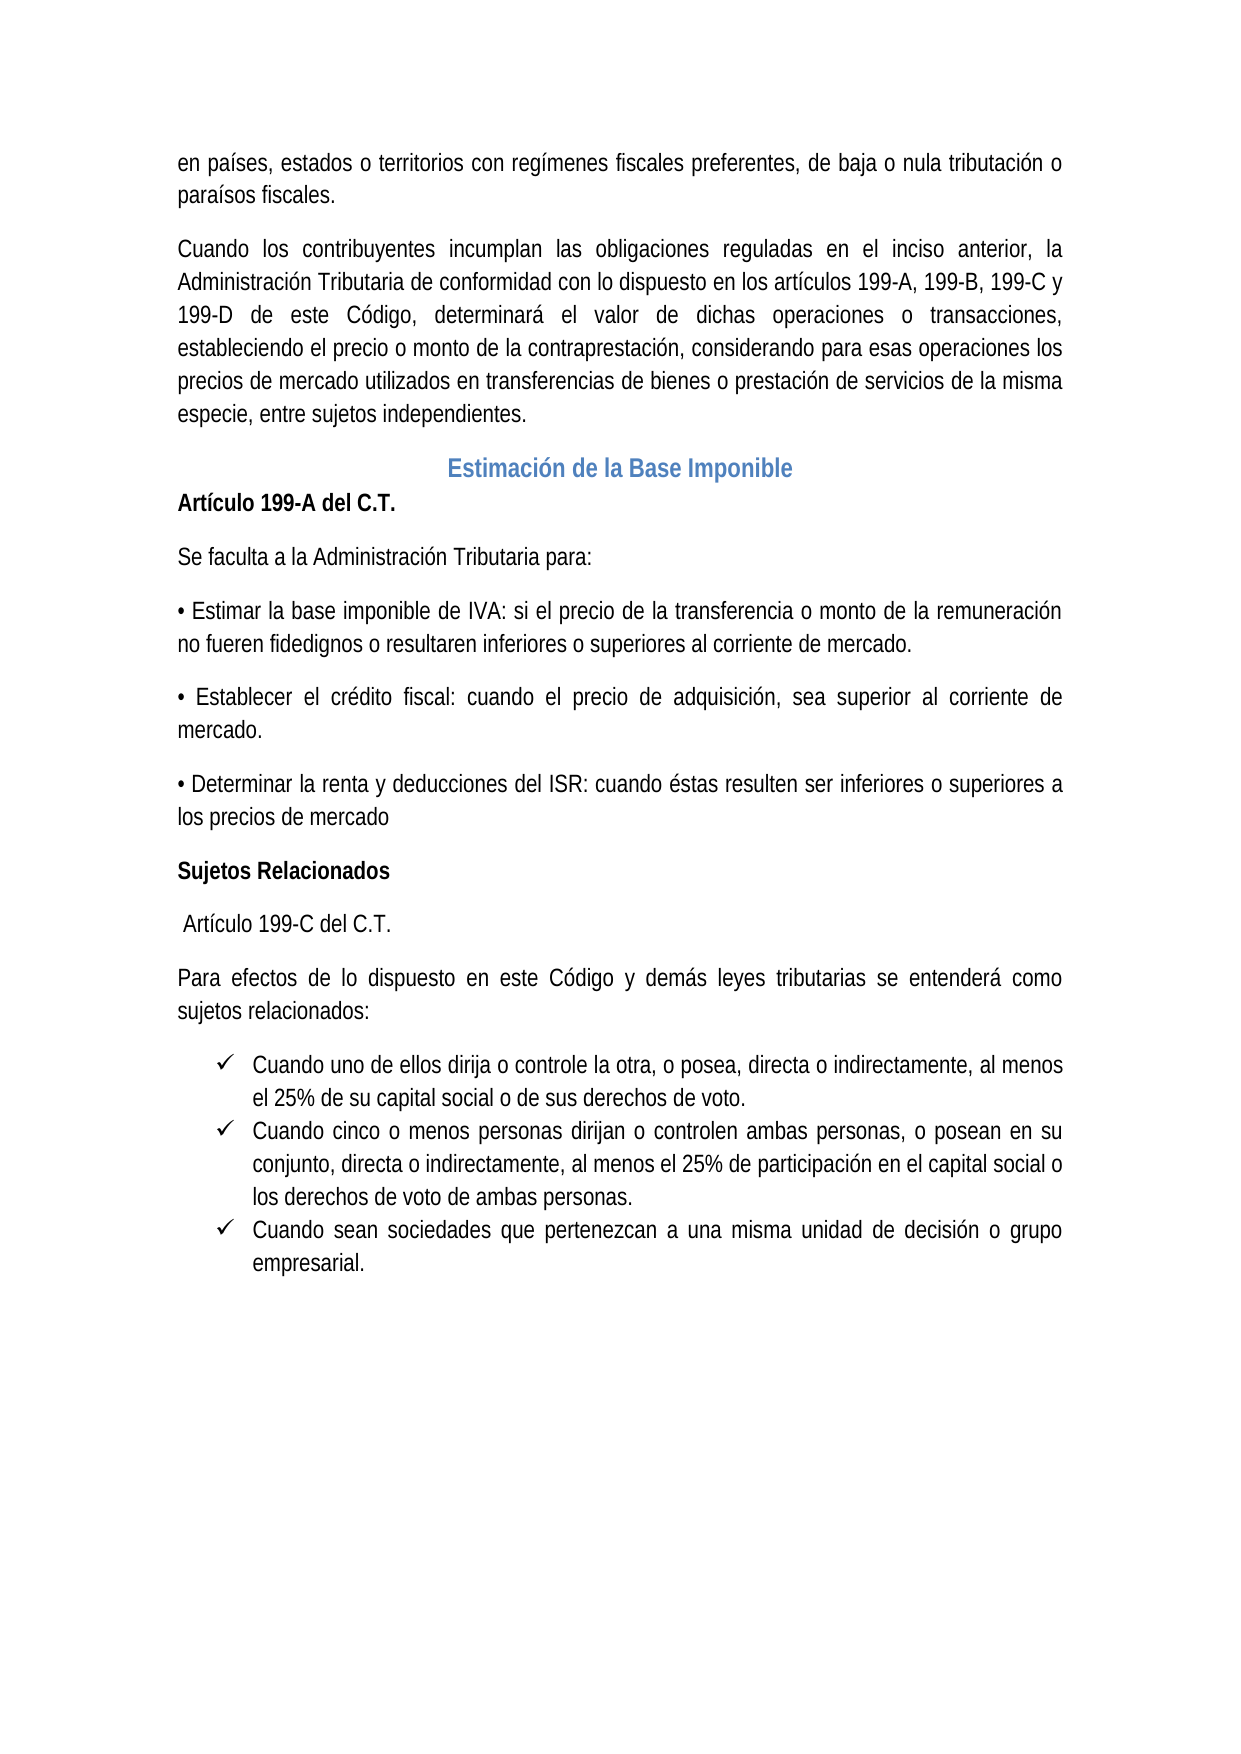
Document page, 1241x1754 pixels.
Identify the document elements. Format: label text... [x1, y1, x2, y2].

text Para efectos de lo dispuesto en este Código y demás leyes tributarias se entenderá como sujetos relacionados: [177, 963, 1063, 1025]
subtitle Estimación de la Base Imponible [177, 453, 1063, 484]
text Se faculta a la Administración Tributaria para: [177, 542, 1063, 571]
text • Determinar la renta y deducciones del ISR: cuando éstas resulten ser inferiores o superiores a los precios de mercado [177, 769, 1063, 831]
text • Estimar la base imponible de IVA: si el precio de la transferencia o monto de la remuneración no fueren fidedignos o resultaren inferiores o superiores al corriente de mercado. [177, 596, 1063, 657]
list Cuando sean sociedades que pertenezcan a una misma unidad de decisión o grupo empresarial. [215, 1215, 1063, 1277]
list Cuando cinco o menos personas dirijan o controlen ambas personas, o posean en su conjunto, directa o indirectamente, al menos el 25% de participación en el capital social o los derechos de voto de ambas personas. [215, 1116, 1063, 1211]
text • Establecer el crédito fiscal: cuando el precio de adquisición, sea superior al corriente de mercado. [177, 682, 1063, 744]
text Sujetos Relacionados [177, 856, 1063, 884]
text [177, 148, 1063, 209]
text Cuando los contribuyentes incumplan las obligaciones reguladas en el inciso anterior, la Administración Tributaria de conformidad con lo dispuesto en los artículos 199-A, 199-B, 199-C y 199-D de este Código, determinará el valor de dichas operaciones o transacciones, estableciendo el precio o monto de la contraprestación, considerando para esas operaciones los precios de mercado utilizados en transferencias de bienes o prestación de servicios de la misma especie, entre sujetos independientes. [177, 234, 1063, 427]
text Artículo 199-A del C.T. [177, 488, 1063, 517]
text Artículo 199-C del C.T. [177, 909, 1063, 938]
list Cuando uno de ellos dirija o controle la otra, o posea, directa o indirectamente, al menos el 25% de su capital social o de sus derechos de voto. [215, 1050, 1063, 1112]
